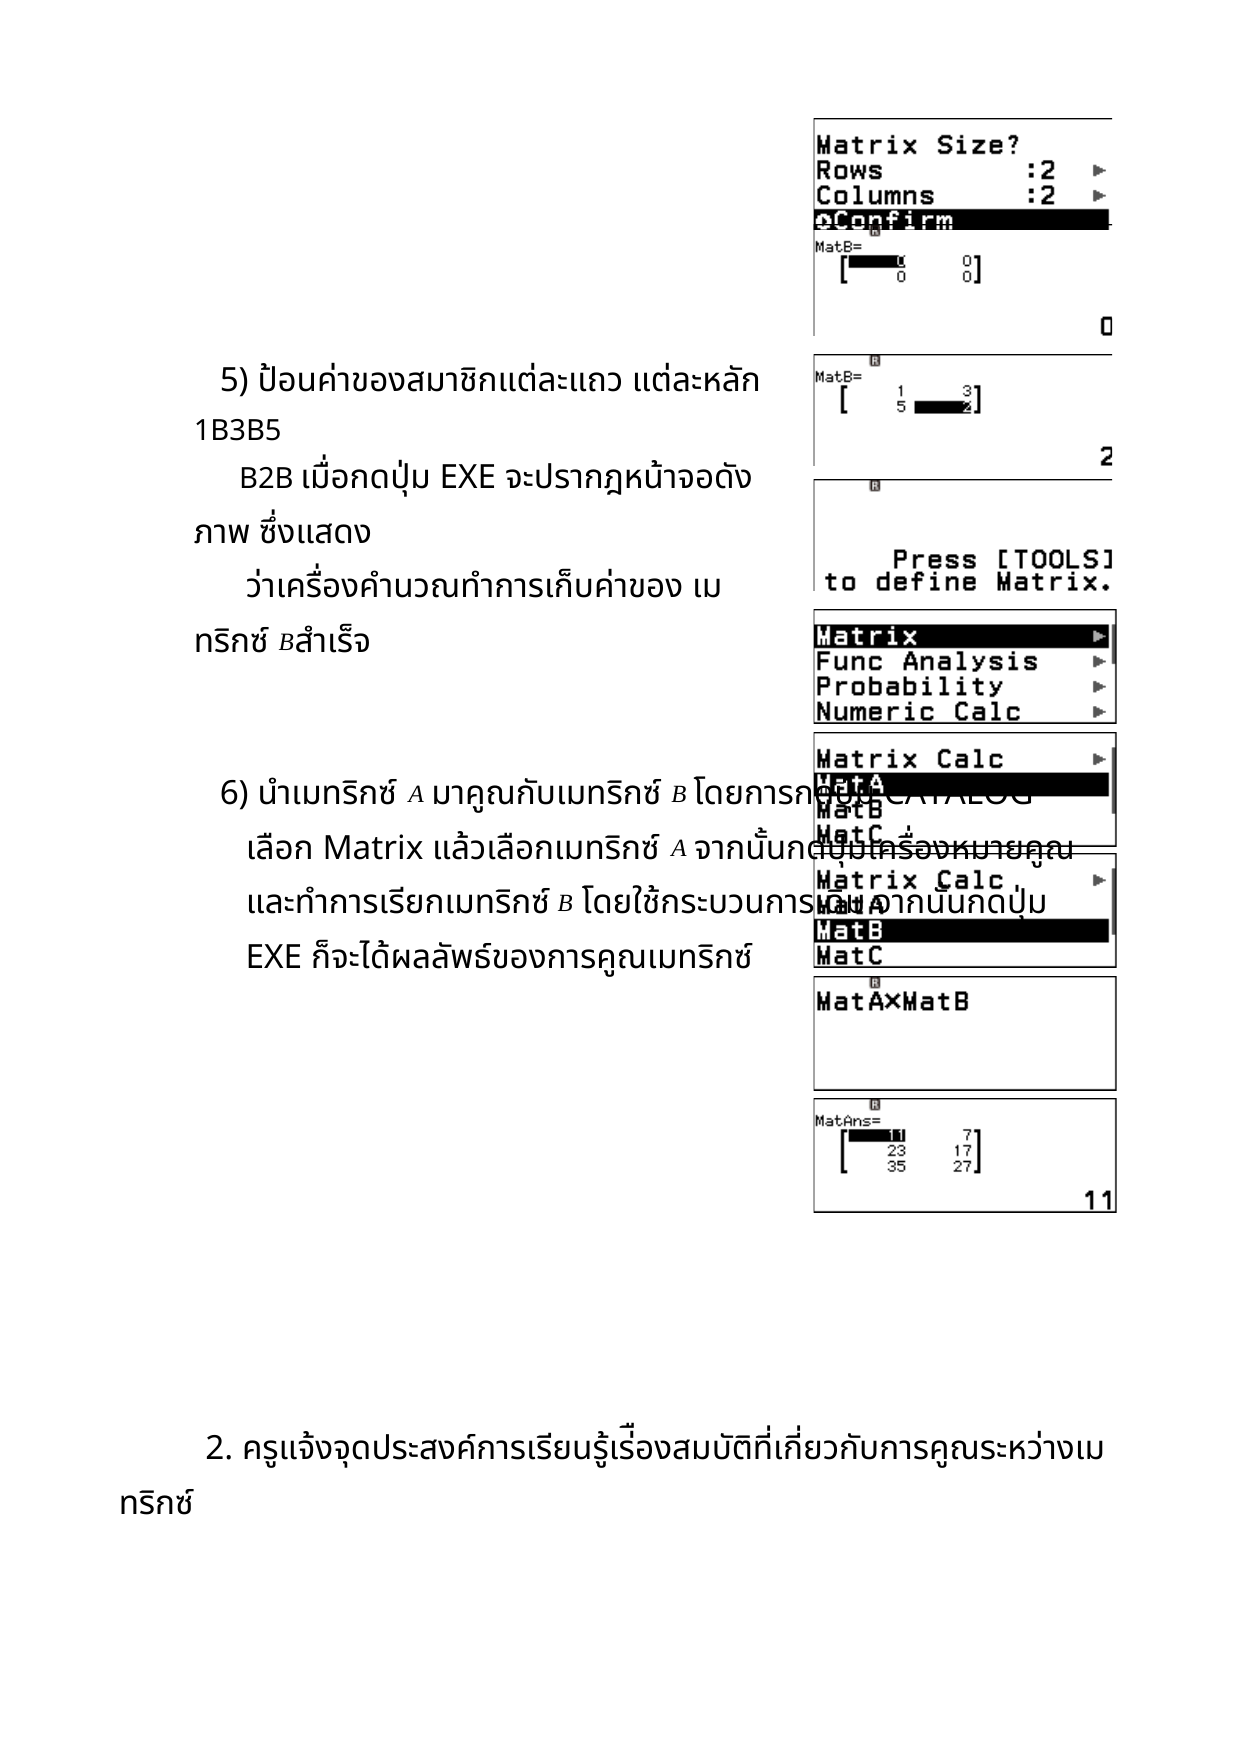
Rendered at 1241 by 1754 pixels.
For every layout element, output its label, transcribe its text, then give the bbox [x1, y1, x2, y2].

text 5) ป้อนค่าของสมาชิกแต่ละแถว แต่ละหลัก 1B3B5 B2B เมื่อกดปุ่ม EXE จะปรากฎหน้าจอดังภาพ ซึ่งแสดง ว่าเครื่องคำนวณทำการเก็บค่าของ เมทริกซ์ สำเร็จ 6) นำเมทริกซ์ มาคูณกับเมทริกซ์ โดยการกดปุ่ม CATALOG เลือก Matrix แล้วเลือกเมทริกซ์ จากนั้นกดปุ่มเครื่องหมายคูณ และทำการเรียกเมทริกซ์ โดยใช้กระบวนการเดิม จากนั้นกดปุ่ม EXE ก็จะได้ผลลัพธ์ของการคูณเมทริกซ์ [193, 356, 1122, 1405]
picture [813, 853, 1117, 968]
picture [813, 354, 1113, 466]
picture [813, 609, 1117, 724]
text 2. ครูแจ้งจุดประสงค์การเรียนรู้เร่ืองสมบัติที่เกี่ยวกับการคูณระหว่างเมทริกซ์ [118, 1424, 1122, 1529]
picture [813, 1098, 1117, 1213]
picture [813, 118, 1113, 336]
picture [813, 976, 1117, 1091]
picture [813, 732, 1117, 847]
picture [813, 479, 1113, 591]
